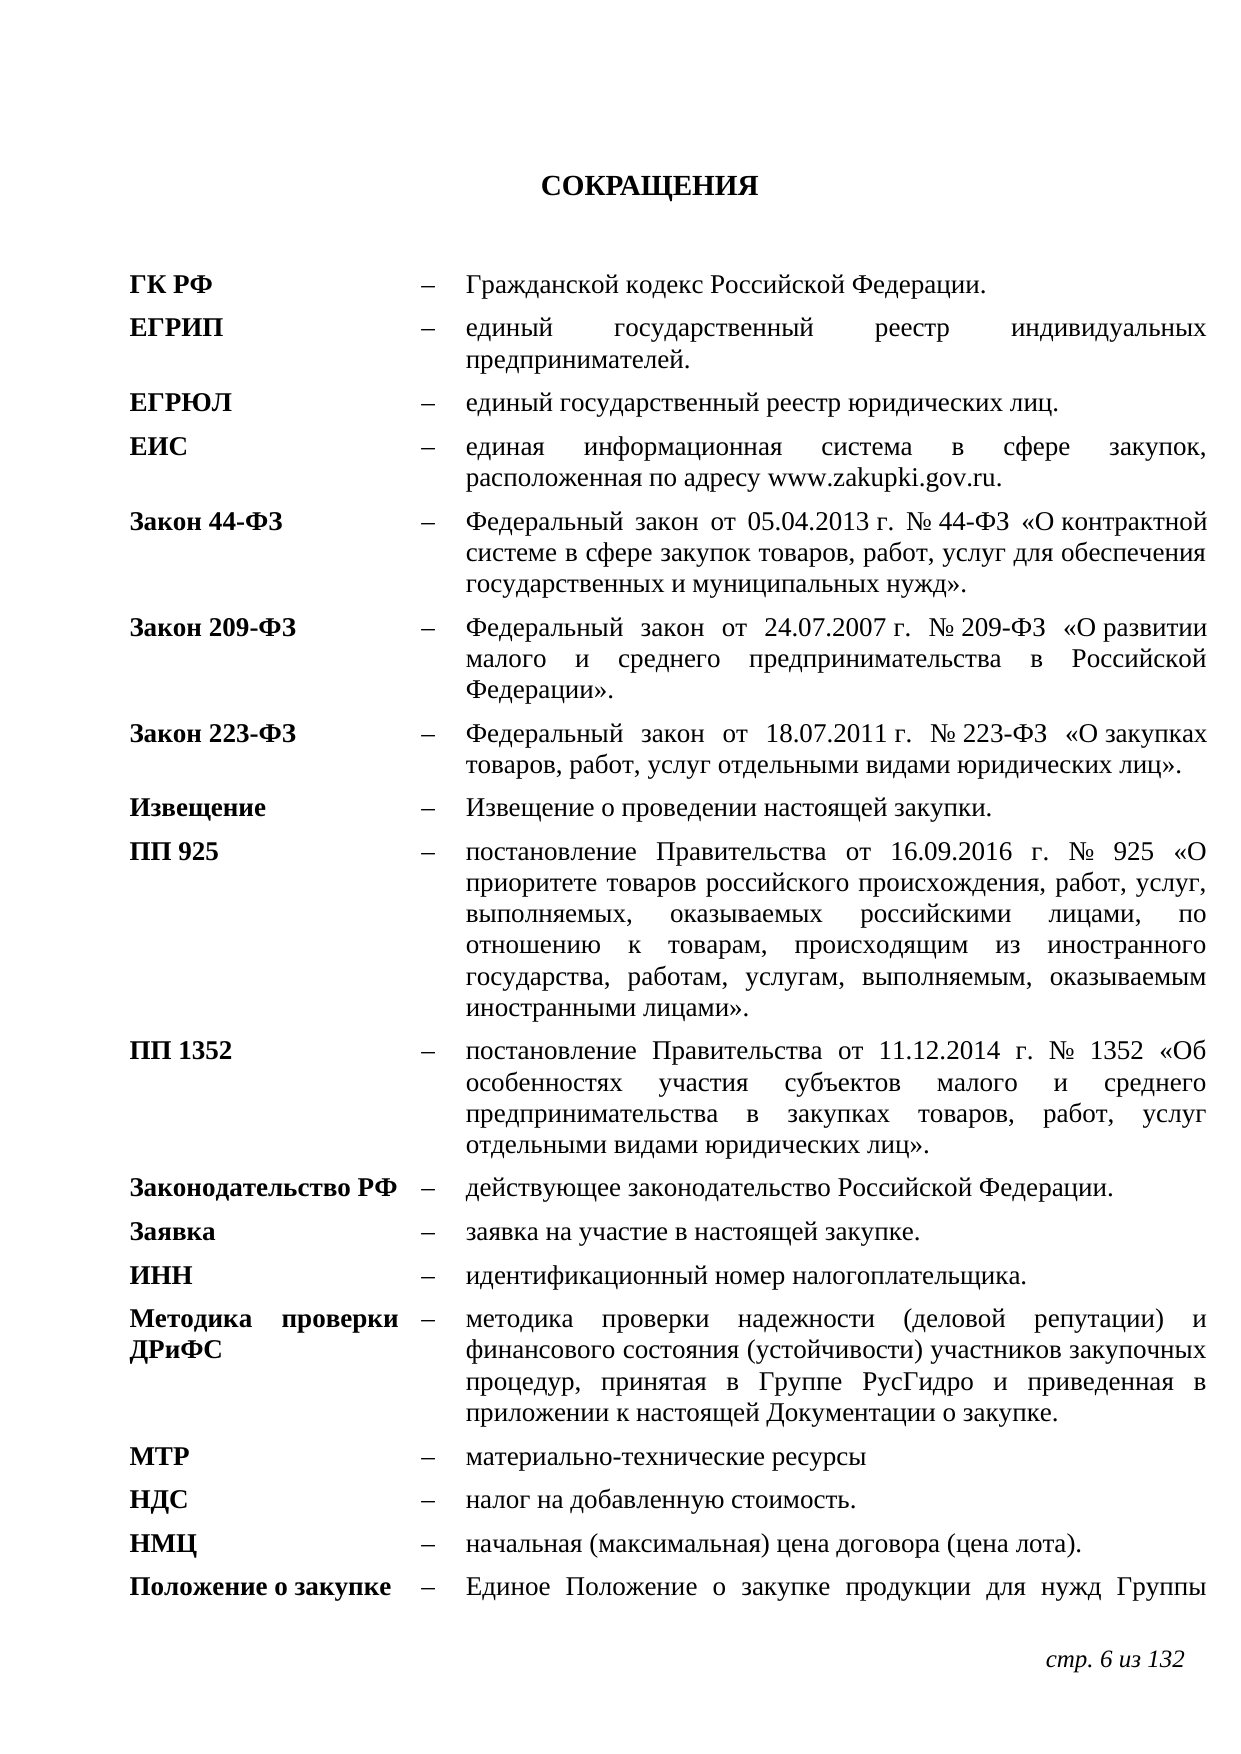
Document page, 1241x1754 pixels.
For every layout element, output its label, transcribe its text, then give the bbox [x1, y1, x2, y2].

table_cell Закон 209-ФЗ [118, 598, 410, 704]
table_cell ЕГРИП [118, 299, 410, 374]
table_cell методика проверки надежности (деловой репутации) и финансового состояния (устойчивости) участников закупочных процедур, принятая в Группе РусГидро и приведенная в приложении к настоящей Документации о закупке. [454, 1290, 1218, 1427]
table_cell материально-технические ресурсы [454, 1427, 1218, 1471]
table_cell действующее законодательство Российской Федерации. [454, 1159, 1218, 1203]
table_cell Закон 223-ФЗ [118, 704, 410, 779]
table_cell – [410, 1471, 454, 1514]
table_cell Положение о закупке [118, 1558, 410, 1602]
table_cell налог на добавленную стоимость. [454, 1471, 1218, 1514]
table_cell Законодательство РФ [118, 1159, 410, 1203]
subtitle СОКРАЩЕНИЯ [118, 168, 1181, 202]
table_cell – [410, 299, 454, 374]
table_cell – [410, 1290, 454, 1427]
table_cell единый государственный реестр юридических лиц. [454, 374, 1218, 417]
table_cell – [410, 492, 454, 598]
table_cell ПП 1352 [118, 1022, 410, 1159]
table_cell ЕГРЮЛ [118, 374, 410, 417]
table_cell Методика проверки ДРиФС [118, 1290, 410, 1427]
table_cell – [410, 418, 454, 492]
table_cell Извещение о проведении настоящей закупки. [454, 779, 1218, 823]
table_cell постановление Правительства от 11.12.2014 г. № 1352 «Об особенностях участия субъектов малого и среднего предпринимательства в закупках товаров, работ, услуг отдельными видами юридических лиц». [454, 1022, 1218, 1159]
table_cell – [410, 823, 454, 1022]
table_cell – [410, 779, 454, 823]
table_cell ПП 925 [118, 823, 410, 1022]
table_cell – [410, 1159, 454, 1203]
table_cell Федеральный закон от 24.07.2007 г. № 209-ФЗ «О развитии малого и среднего предпринимательства в Российской Федерации». [454, 598, 1218, 704]
table_cell – [410, 1246, 454, 1290]
table_cell НМЦ [118, 1514, 410, 1558]
table_cell идентификационный номер налогоплательщика. [454, 1246, 1218, 1290]
table_cell Извещение [118, 779, 410, 823]
table_cell Заявка [118, 1203, 410, 1246]
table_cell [454, 1558, 1218, 1602]
table_cell – [410, 1558, 454, 1602]
table_cell – [410, 1022, 454, 1159]
table_cell – [410, 374, 454, 417]
table_header ГК РФ [118, 255, 410, 299]
table_cell – [410, 598, 454, 704]
table_header – [410, 255, 454, 299]
table_cell – [410, 704, 454, 779]
table_cell Федеральный закон от 18.07.2011 г. № 223-ФЗ «О закупках товаров, работ, услуг отдельными видами юридических лиц». [454, 704, 1218, 779]
table_cell – [410, 1427, 454, 1471]
table_cell ИНН [118, 1246, 410, 1290]
table_header Гражданской кодекс Российской Федерации. [454, 255, 1218, 299]
table_cell начальная (максимальная) цена договора (цена лота). [454, 1514, 1218, 1558]
table_cell НДС [118, 1471, 410, 1514]
table_cell Закон 44-ФЗ [118, 492, 410, 598]
table_cell постановление Правительства от 16.09.2016 г. № 925 «О приоритете товаров российского происхождения, работ, услуг, выполняемых, оказываемых российскими лицами, по отношению к товарам, происходящим из иностранного государства, работам, услугам, выполняемым, оказываемым иностранными лицами». [454, 823, 1218, 1022]
table_cell ЕИС [118, 418, 410, 492]
table_cell Федеральный закон от 05.04.2013 г. № 44-ФЗ «О контрактной системе в сфере закупок товаров, работ, услуг для обеспечения государственных и муниципальных нужд». [454, 492, 1218, 598]
table_cell МТР [118, 1427, 410, 1471]
table_cell единый государственный реестр индивидуальных предпринимателей. [454, 299, 1218, 374]
table_cell единая информационная система в сфере закупок, расположенная по адресу www.zakupki.gov.ru. [454, 418, 1218, 492]
table_cell заявка на участие в настоящей закупке. [454, 1203, 1218, 1246]
table_cell – [410, 1514, 454, 1558]
table_cell – [410, 1203, 454, 1246]
